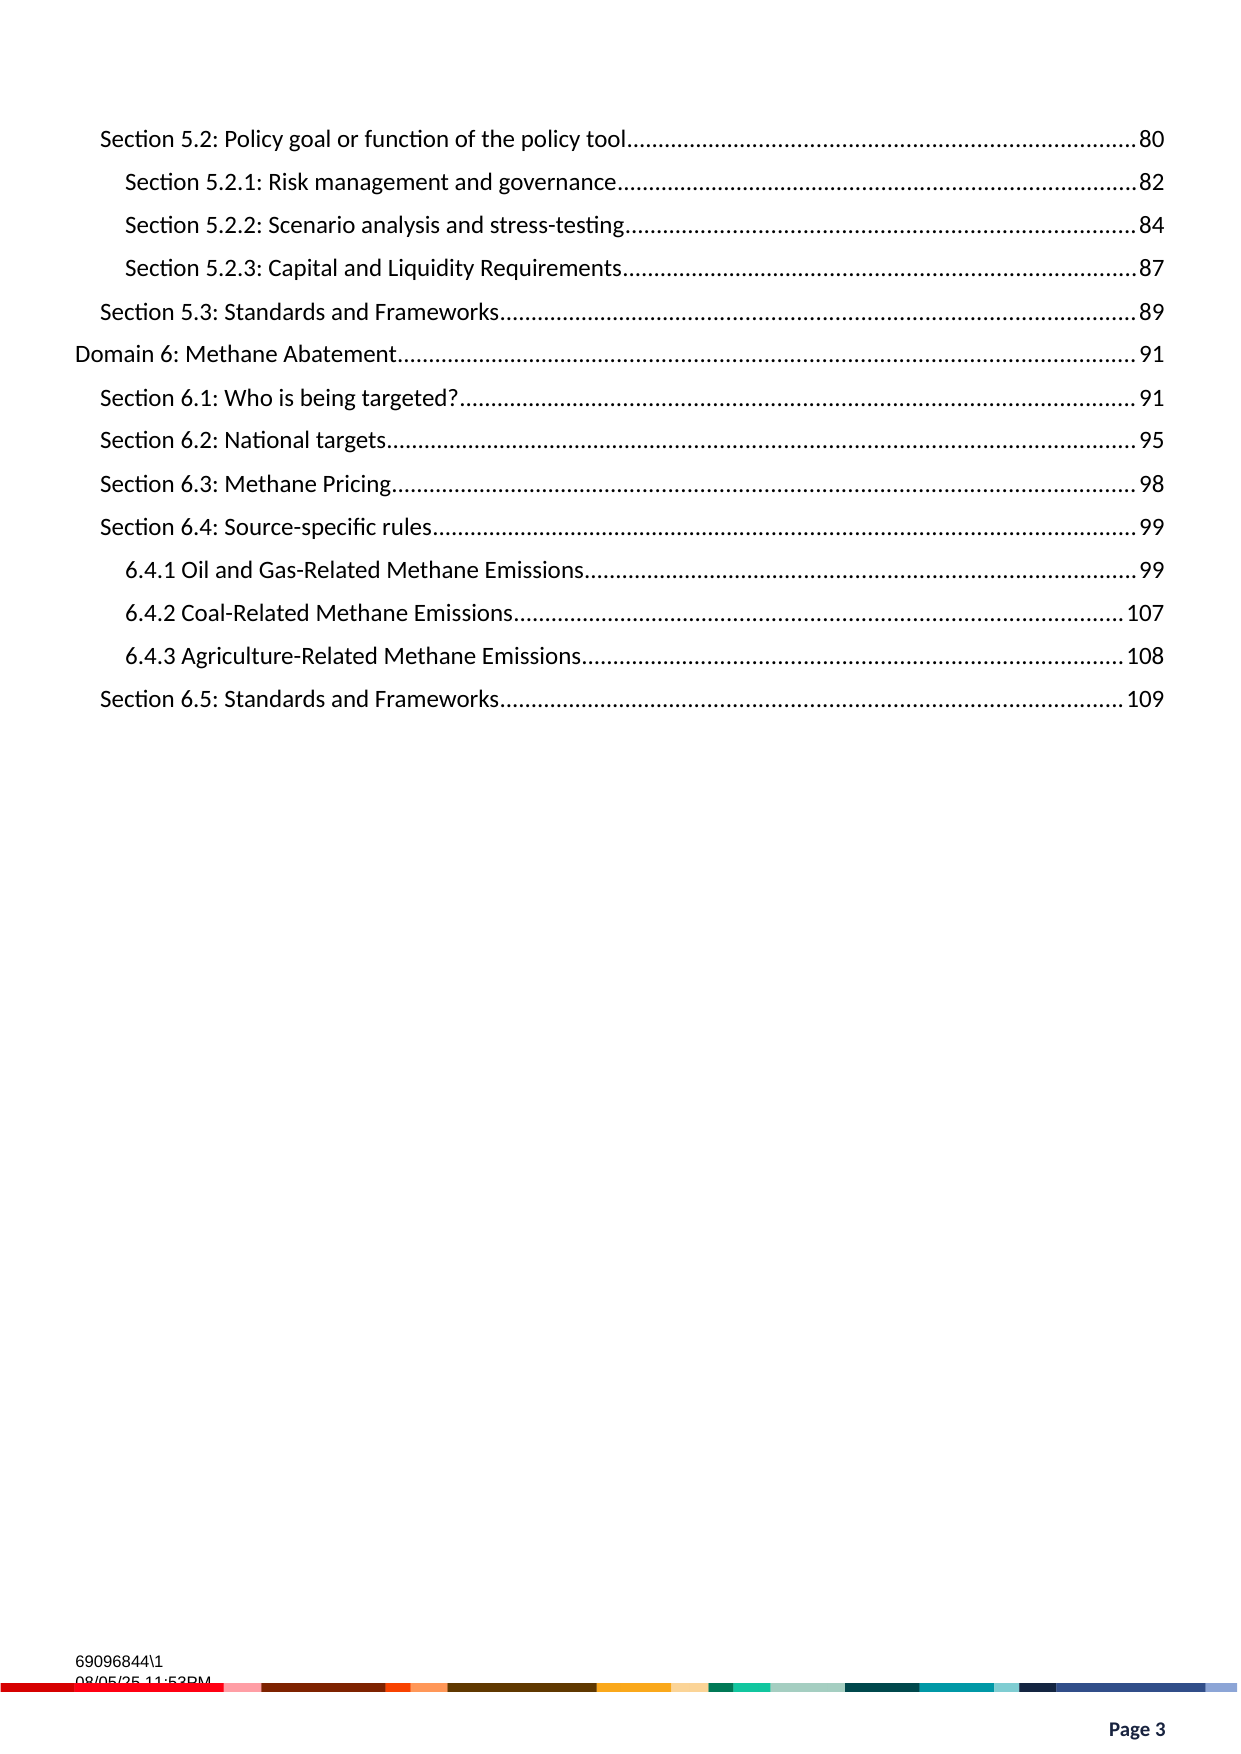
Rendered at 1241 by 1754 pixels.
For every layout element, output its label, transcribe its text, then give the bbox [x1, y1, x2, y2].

text Domain 6: Methane Abatement 91 [75, 339, 1165, 369]
text Section 6.1: Who is being targeted? 91 [100, 382, 1165, 412]
text Section 5.2.2: Scenario analysis and stress-testing 84 [125, 209, 1165, 240]
text 6.4.1 Oil and Gas-Related Methane Emissions 99 [125, 554, 1165, 584]
text Section 5.3: Standards and Frameworks 89 [100, 296, 1165, 326]
text Section 5.2.3: Capital and Liquidity Requirements 87 [125, 253, 1165, 283]
text Section 6.5: Standards and Frameworks 109 [100, 683, 1165, 713]
text 6.4.2 Coal-Related Methane Emissions 107 [125, 597, 1165, 627]
text Section 5.2: Policy goal or function of the policy tool 80 [100, 123, 1165, 154]
text Section 6.4: Source-specific rules 99 [100, 511, 1165, 541]
picture [0, 1683, 1236, 1692]
text Section 6.2: National targets 95 [100, 425, 1165, 455]
text Section 6.3: Methane Pricing 98 [100, 468, 1165, 498]
text Section 5.2.1: Risk management and governance 82 [125, 167, 1165, 197]
text 6.4.3 Agriculture-Related Methane Emissions 108 [125, 640, 1165, 670]
